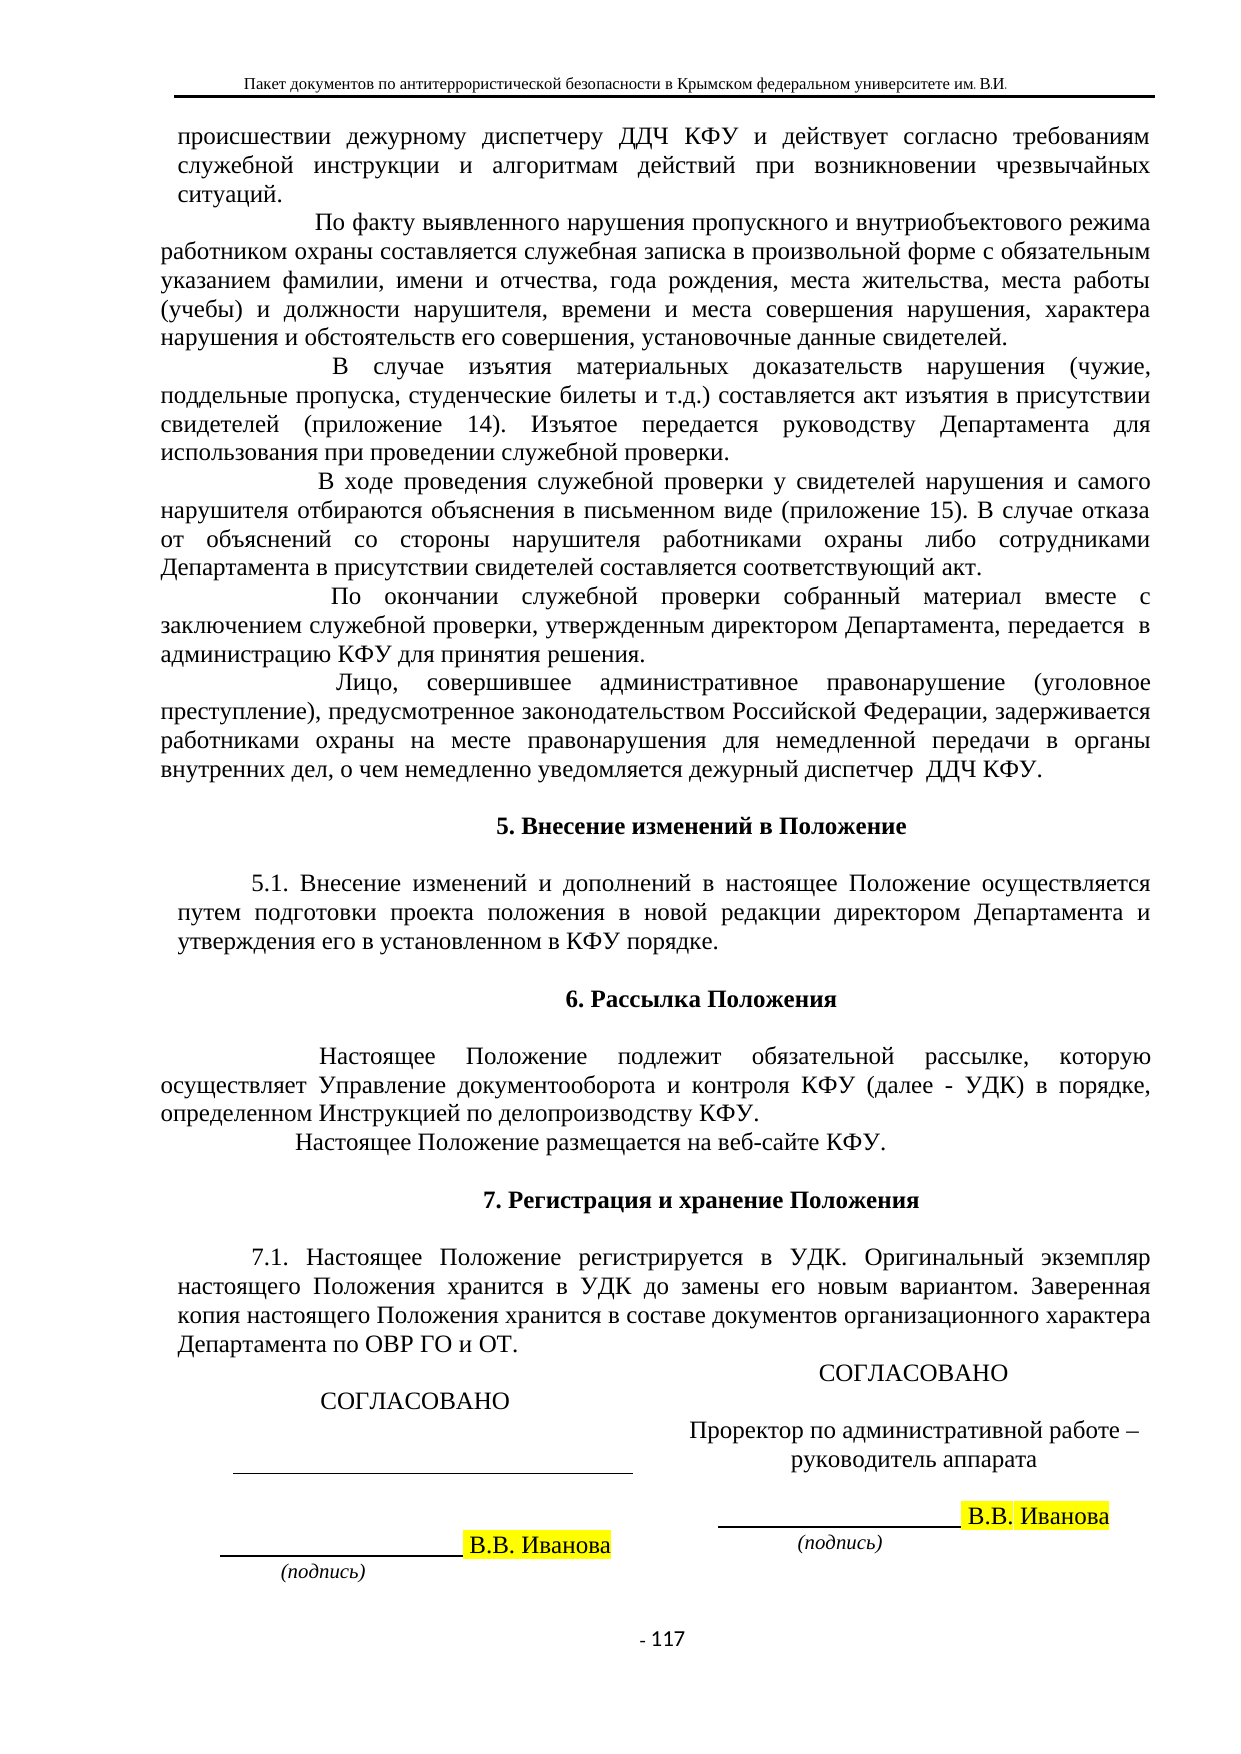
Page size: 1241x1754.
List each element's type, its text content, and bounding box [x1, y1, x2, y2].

list По окончании служебной проверки собранный материал вместе с заключением служебной проверки, утвержденным директором Департамента, передается в администрацию КФУ для принятия решения. [160, 581, 1152, 667]
list Рассылка Положения [565, 984, 1171, 1013]
list Лицо, совершившее административное правонарушение (уголовное преступление), предусмотренное законодательством Российской Федерации, задерживается работниками охраны на месте правонарушения для немедленной передачи в органы внутренних дел, о чем немедленно уведомляется дежурный диспетчер ДДЧ КФУ. [160, 667, 1151, 782]
list В ходе проведения служебной проверки у свидетелей нарушения и самого нарушителя отбираются объяснения в письменном виде (приложение 15). В случае отказа от объяснений со стороны нарушителя работниками охраны либо сотрудниками Департамента в присутствии свидетелей составляется соответствующий акт. [160, 466, 1151, 581]
text 5.1. Внесение изменений и дополнений в настоящее Положение осуществляется путем подготовки проекта положения в новой редакции директором Департамента и утверждения его в установленном в КФУ порядке. [177, 868, 1151, 955]
list Настоящее Положение подлежит обязательной рассылке, которую осуществляет Управление документооборота и контроля КФУ (далее - УДК) в порядке, определенном Инструкцией по делопроизводству КФУ. [160, 1041, 1152, 1127]
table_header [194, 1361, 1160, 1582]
text происшествии дежурному диспетчеру ДДЧ КФУ и действует согласно требованиям служебной инструкции и алгоритмам действий при возникновении чрезвычайных ситуаций. [177, 121, 1151, 207]
list По факту выявленного нарушения пропускного и внутриобъектового режима работником охраны составляется служебная записка в произвольной форме с обязательным указанием фамилии, имени и отчества, года рождения, места жительства, места работы (учебы) и должности нарушителя, времени и места совершения нарушения, характера нарушения и обстоятельств его совершения, установочные данные свидетелей. [160, 207, 1151, 351]
list В случае изъятия материальных доказательств нарушения (чужие, поддельные пропуска, студенческие билеты и т.д.) составляется акт изъятия в присутствии свидетелей (приложение 14). Изъятое передается руководству Департамента для использования при проведении служебной проверки. [160, 351, 1151, 466]
list Регистрация и хранение Положения [483, 1185, 1171, 1214]
text 7.1. Настоящее Положение регистрируется в УДК. Оригинальный экземпляр настоящего Положения хранится в УДК до замены его новым вариантом. Заверенная копия настоящего Положения хранится в составе документов организационного характера Департамента по ОВР ГО и ОТ. [177, 1242, 1151, 1357]
list Настоящее Положение размещается на веб-сайте КФУ. [251, 1127, 1171, 1156]
list Внесение изменений в Положение [496, 811, 1171, 840]
